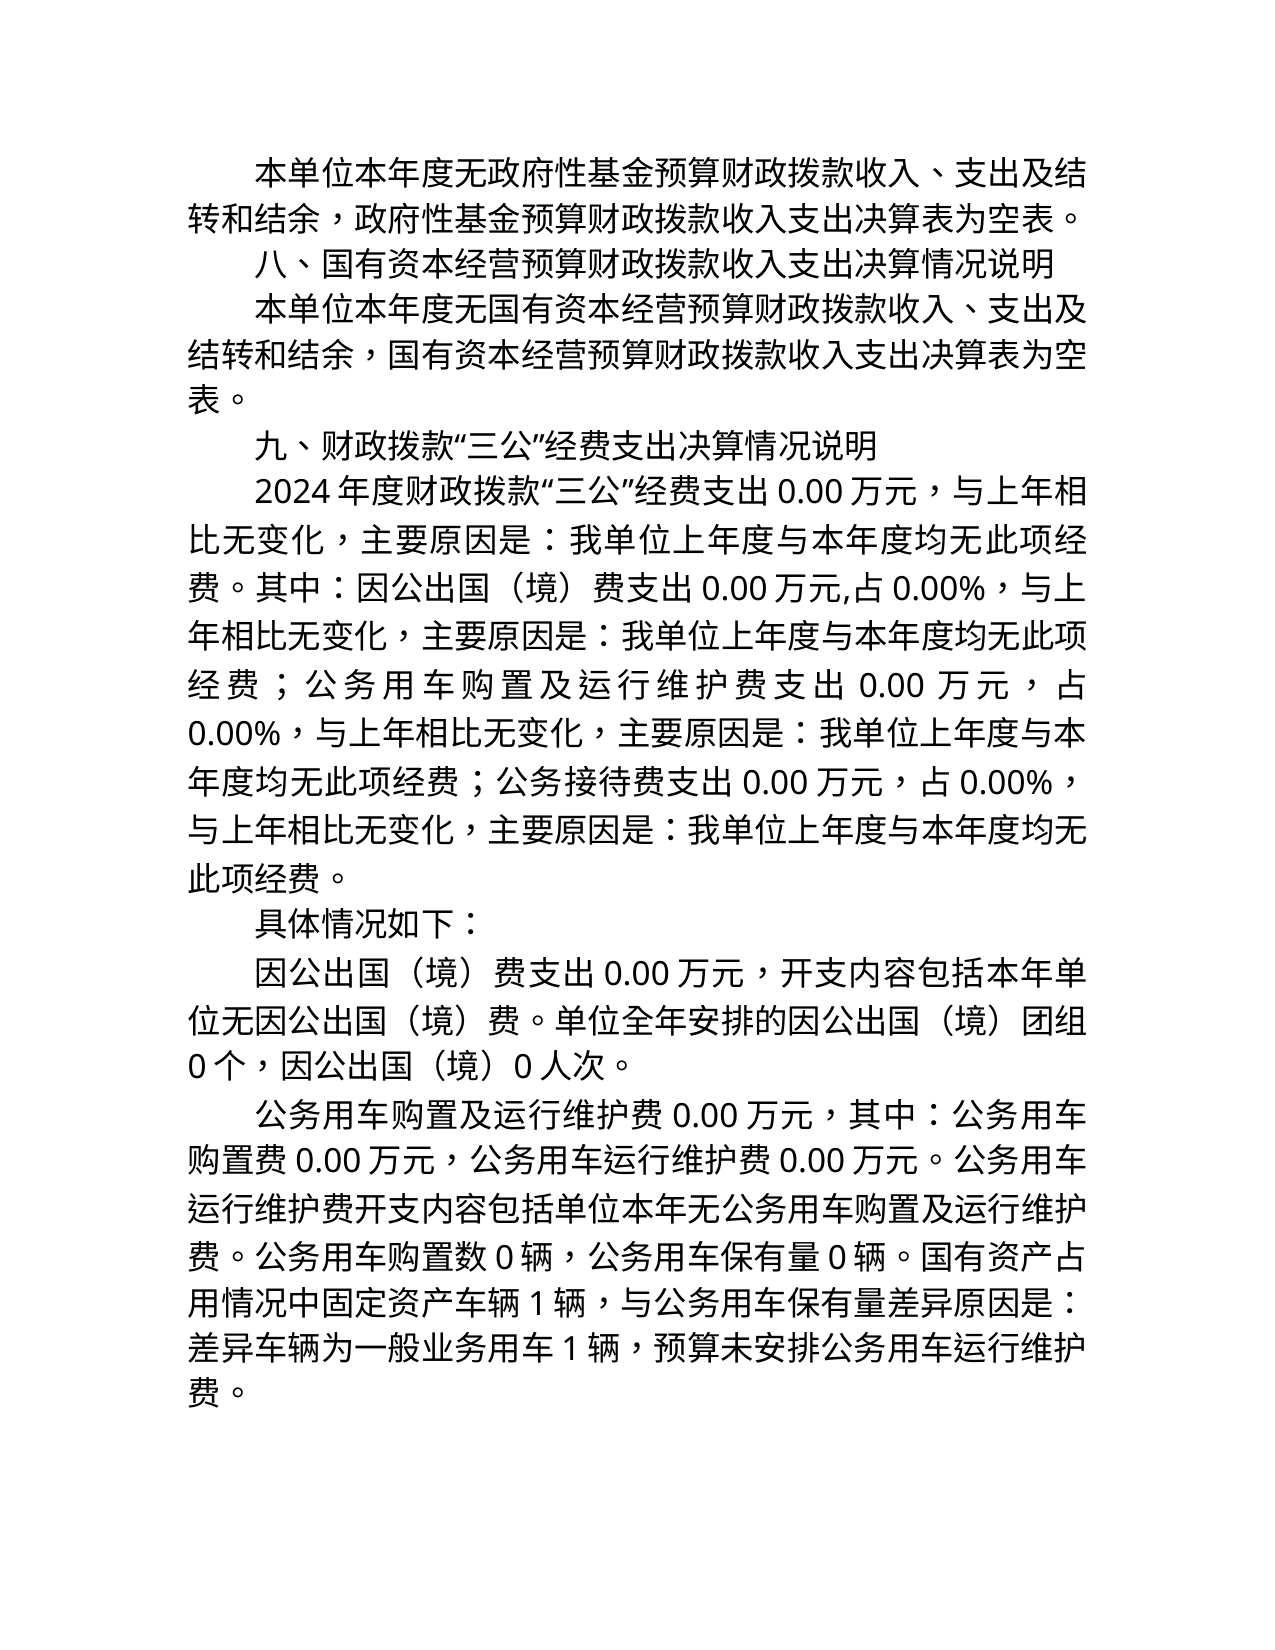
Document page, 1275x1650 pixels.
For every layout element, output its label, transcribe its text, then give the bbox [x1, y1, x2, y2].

text 本单位本年度无国有资本经营预算财政拨款收入、支出及结转和结余，国有资本经营预算财政拨款收入支出决算表为空表。 [187, 286, 1087, 422]
text 九、财政拨款“三公”经费支出决算情况说明 [187, 422, 1087, 468]
text 具体情况如下： [187, 901, 1087, 946]
text 公务用车购置及运行维护费0.00万元，其中：公务用车购置费0.00万元，公务用车运行维护费0.00万元。公务用车运行维护费开支内容包括单位本年无公务用车购置及运行维护费。公务用车购置数0辆，公务用车保有量0辆。国有资产占用情况中固定资产车辆1辆，与公务用车保有量差异原因是：差异车辆为一般业务用车1辆，预算未安排公务用车运行维护费。 [187, 1088, 1087, 1416]
text 2024年度财政拨款“三公”经费支出0.00万元，与上年相比无变化，主要原因是：我单位上年度与本年度均无此项经费。其中：因公出国（境）费支出0.00万元,占0.00%，与上年相比无变化，主要原因是：我单位上年度与本年度均无此项经费；公务用车购置及运行维护费支出0.00万元，占0.00%，与上年相比无变化，主要原因是：我单位上年度与本年度均无此项经费；公务接待费支出0.00万元，占0.00%，与上年相比无变化，主要原因是：我单位上年度与本年度均无此项经费。 [187, 468, 1087, 901]
text 八、国有资本经营预算财政拨款收入支出决算情况说明 [187, 241, 1087, 286]
text 因公出国（境）费支出0.00万元，开支内容包括本年单位无因公出国（境）费。单位全年安排的因公出国（境）团组0个，因公出国（境）0人次。 [187, 946, 1087, 1088]
text 本单位本年度无政府性基金预算财政拨款收入、支出及结转和结余，政府性基金预算财政拨款收入支出决算表为空表。 [187, 150, 1087, 241]
